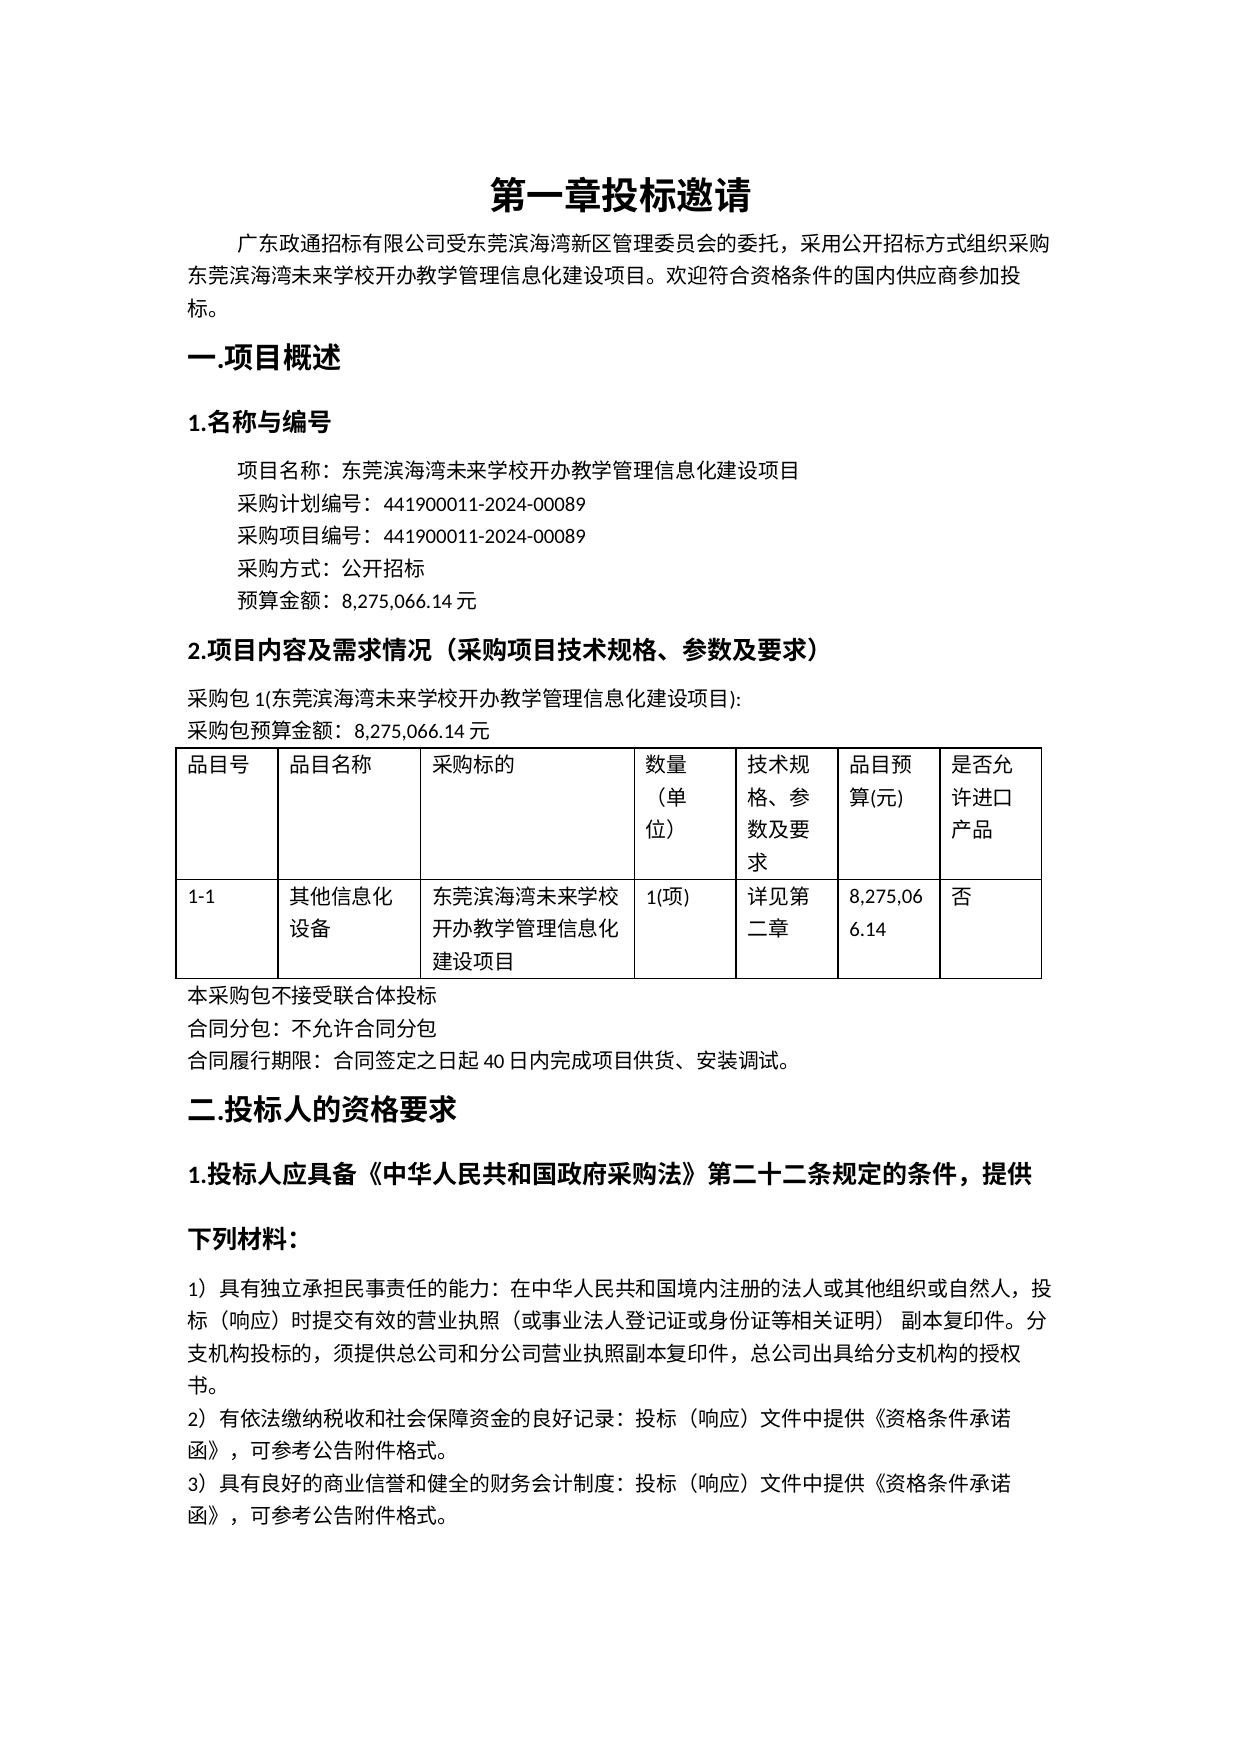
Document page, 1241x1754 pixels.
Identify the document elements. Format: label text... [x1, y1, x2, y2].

table_header 是否允许进口产品 [941, 749, 1041, 878]
text 采购项目编号：441900011-2024-00089 [187, 519, 1053, 552]
text 第一章投标邀请 [187, 162, 1053, 227]
table_header 品目号 [177, 749, 277, 878]
text 3）具有良好的商业信誉和健全的财务会计制度：投标（响应）文件中提供《资格条件承诺函》，可参考公告附件格式。 [187, 1467, 1053, 1532]
text 采购方式：公开招标 [187, 552, 1053, 584]
text 合同履行期限：合同签定之日起40日内完成项目供货、安装调试。 [187, 1044, 1053, 1077]
text 合同分包：不允许合同分包 [187, 1012, 1053, 1044]
table_header 技术规格、参数及要求 [737, 749, 837, 878]
table_header 品目预算(元) [839, 749, 939, 878]
text 2.项目内容及需求情况（采购项目技术规格、参数及要求） [187, 617, 1053, 682]
table_header 数量（单位） [635, 749, 735, 878]
text 1.投标人应具备《中华人民共和国政府采购法》第二十二条规定的条件，提供下列材料： [187, 1142, 1053, 1272]
text 采购包1(东莞滨海湾未来学校开办教学管理信息化建设项目): [187, 682, 1053, 714]
text 预算金额：8,275,066.14元 [187, 584, 1053, 617]
table_cell 东莞滨海湾未来学校开办教学管理信息化建设项目 [421, 880, 634, 978]
text 1）具有独立承担民事责任的能力：在中华人民共和国境内注册的法人或其他组织或自然人，投标（响应）时提交有效的营业执照（或事业法人登记证或身份证等相关证明） 副本复印件。分支机构投标的，须提供总公司和分公司营业执照副本复印件，总公司出具给分支机构的授权书。 [187, 1272, 1053, 1402]
table_cell 1(项) [635, 880, 735, 978]
text 采购计划编号：441900011-2024-00089 [187, 487, 1053, 519]
text 2）有依法缴纳税收和社会保障资金的良好记录：投标（响应）文件中提供《资格条件承诺函》，可参考公告附件格式。 [187, 1402, 1053, 1467]
table_cell 1-1 [177, 880, 277, 978]
text 本采购包不接受联合体投标 [187, 979, 1053, 1012]
text 项目名称：东莞滨海湾未来学校开办教学管理信息化建设项目 [187, 454, 1053, 487]
table_cell 其他信息化设备 [279, 880, 420, 978]
text 1.名称与编号 [187, 389, 1053, 454]
text 二.投标人的资格要求 [187, 1077, 1053, 1142]
table_header 采购标的 [421, 749, 634, 878]
table_cell 8,275,066.14 [839, 880, 939, 978]
table_cell 否 [941, 880, 1041, 978]
text 广东政通招标有限公司受东莞滨海湾新区管理委员会的委托，采用公开招标方式组织采购东莞滨海湾未来学校开办教学管理信息化建设项目。欢迎符合资格条件的国内供应商参加投标。 [187, 227, 1053, 324]
table_header 品目名称 [279, 749, 420, 878]
text 采购包预算金额：8,275,066.14元 [187, 714, 1053, 747]
table_cell 详见第二章 [737, 880, 837, 978]
text 一.项目概述 [187, 324, 1053, 389]
